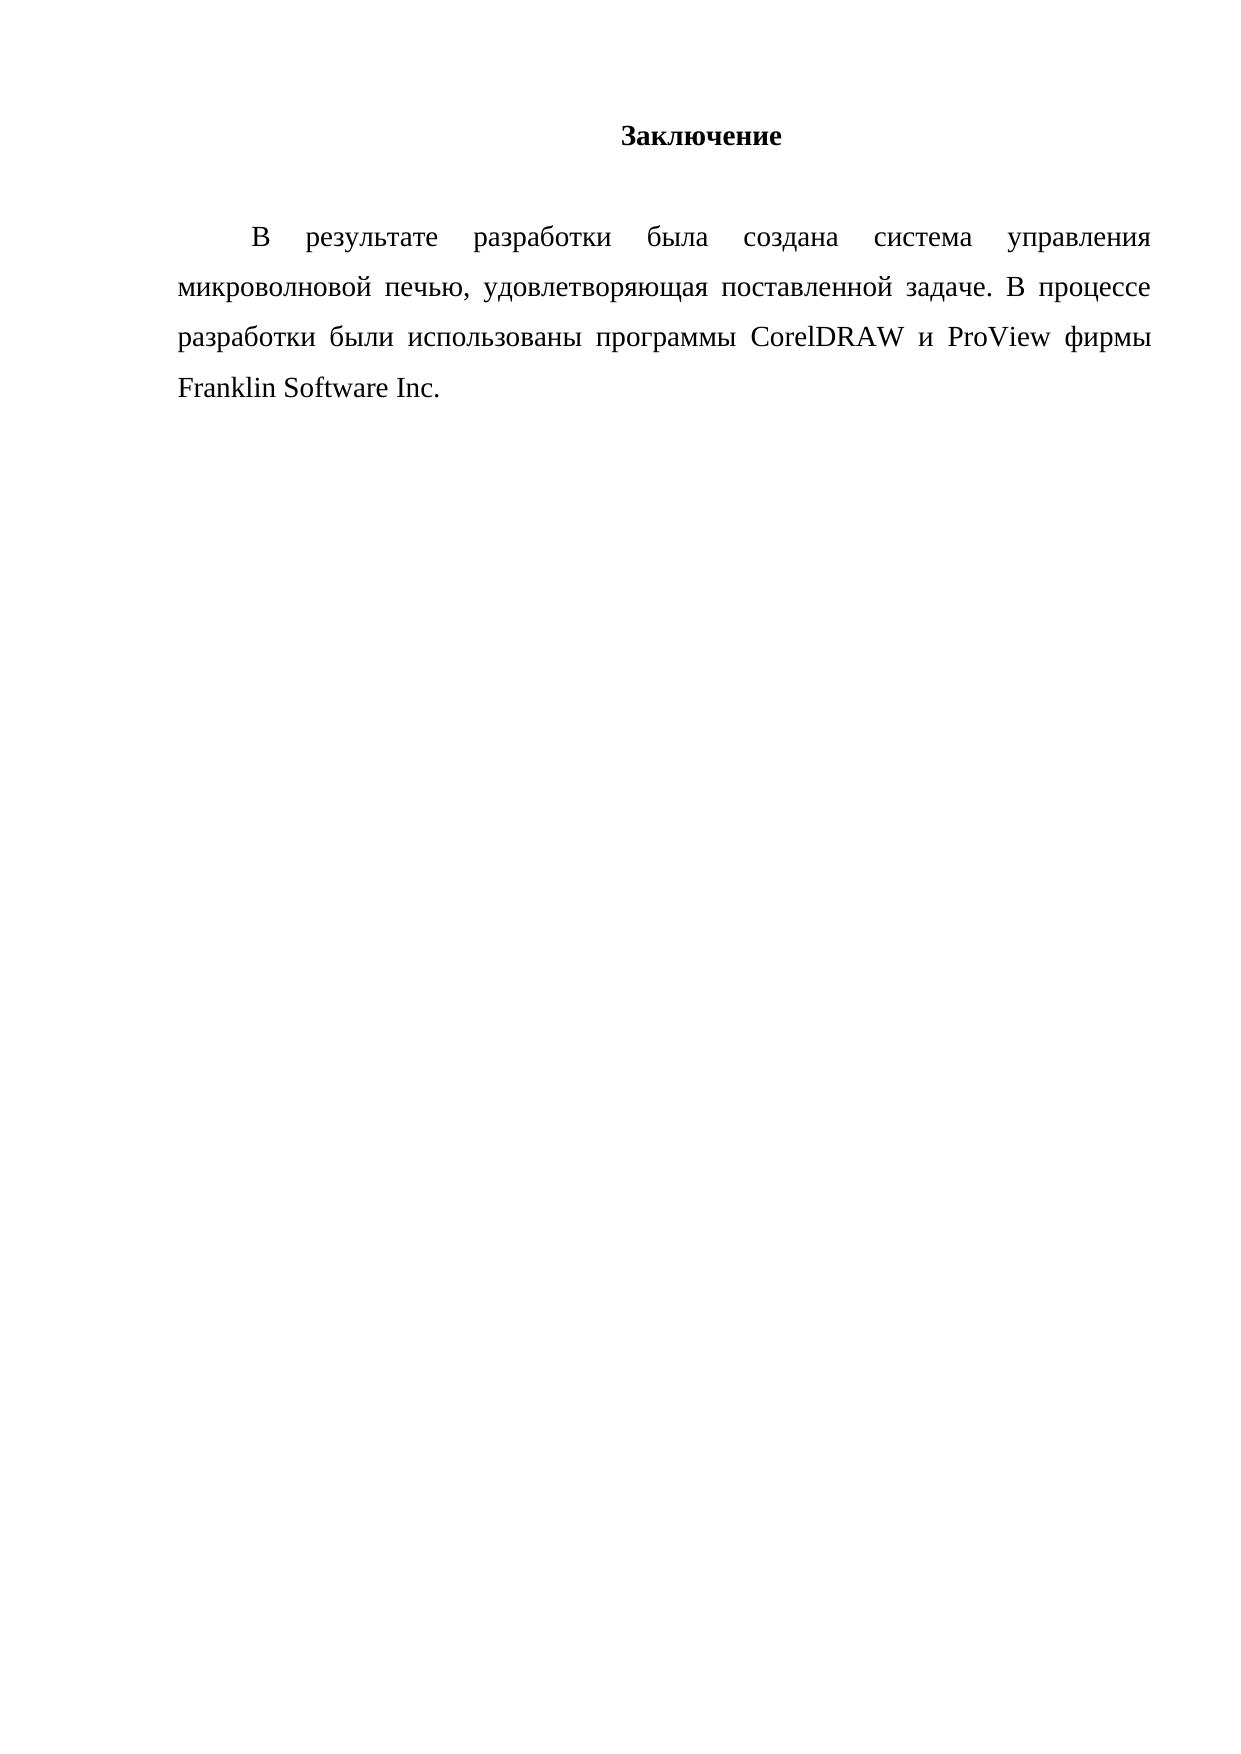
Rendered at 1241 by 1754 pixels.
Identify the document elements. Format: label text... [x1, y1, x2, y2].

text Заключение [177, 118, 1152, 152]
text В результате разработки была создана система управления микроволновой печью, удовлетворяющая поставленной задаче. В процессе разработки были использованы программы CorelDRAW и ProView фирмы Franklin Software Inc. [177, 219, 1152, 403]
